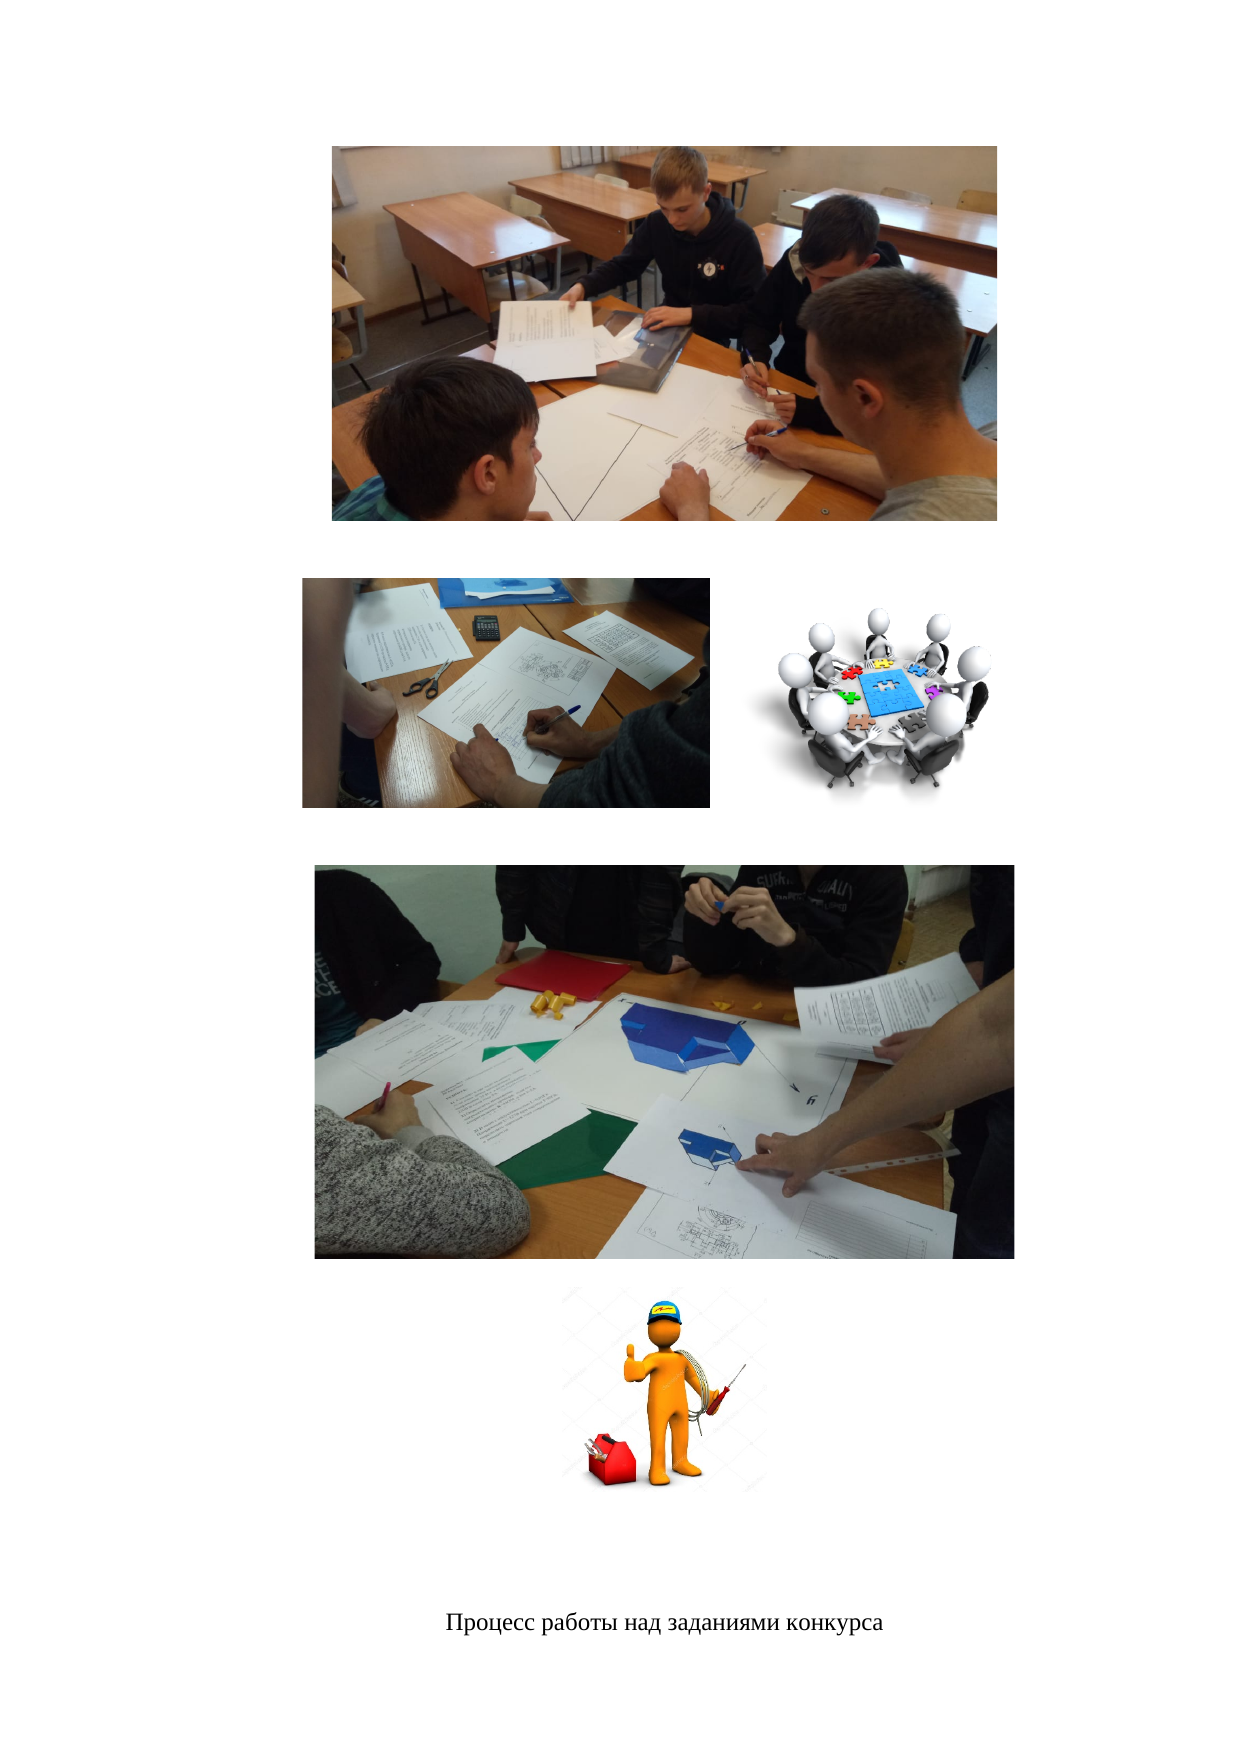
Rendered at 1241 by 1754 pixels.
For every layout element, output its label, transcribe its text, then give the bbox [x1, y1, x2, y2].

picture [331, 146, 998, 521]
picture [314, 865, 1015, 1259]
picture [735, 604, 1030, 808]
picture [302, 578, 710, 808]
text Процесс работы над заданиями конкурса [177, 1607, 1152, 1636]
picture [562, 1287, 767, 1492]
